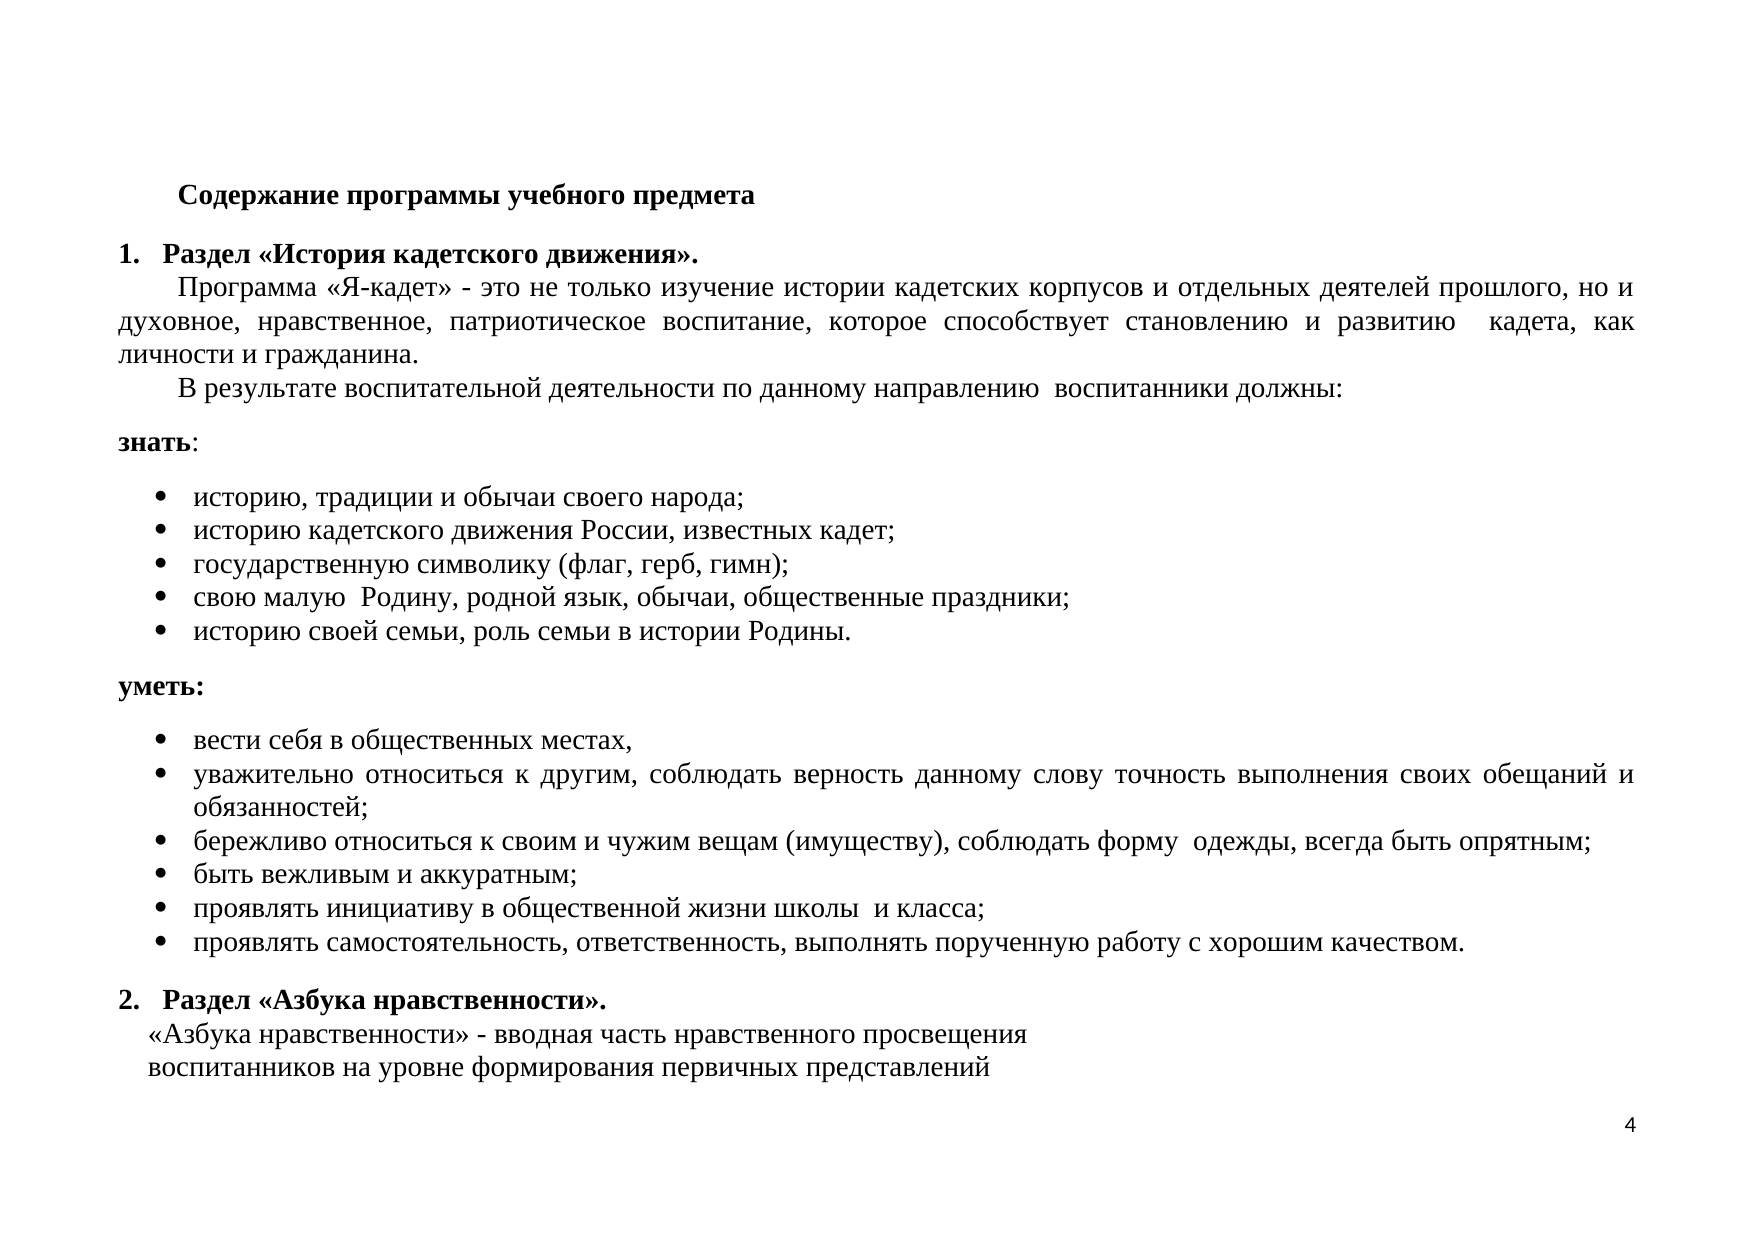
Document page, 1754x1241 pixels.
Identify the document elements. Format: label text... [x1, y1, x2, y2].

list проявлять самостоятельность, ответственность, выполнять порученную работу с хорошим качеством. [156, 924, 1636, 957]
list историю кадетского движения России, известных кадет; [156, 512, 1636, 546]
list историю своей семьи, роль семьи в истории Родины. [156, 613, 1636, 647]
list историю, традиции и обычаи своего народа; [156, 479, 1636, 512]
list быть вежливым и аккуратным; [156, 857, 1636, 890]
list Программа «Я-кадет» - это не только изучение истории кадетских корпусов и отдельных деятелей прошлого, но и духовное, нравственное, патриотическое воспитание, которое способствует становлению и развитию кадета, как личности и гражданина. [118, 269, 1636, 370]
list Раздел «История кадетского движения». [118, 236, 1636, 269]
list уважительно относиться к другим, соблюдать верность данному слову точность выполнения своих обещаний и обязанностей; [156, 756, 1636, 823]
list Содержание программы учебного предмета [118, 177, 1636, 211]
text знать: [118, 424, 1636, 458]
list Раздел «Азбука нравственности». [118, 982, 1636, 1016]
list воспитанников на уровне формирования первичных представлений [148, 1049, 1636, 1083]
list проявлять инициативу в общественной жизни школы и класса; [156, 890, 1636, 924]
text В результате воспитательной деятельности по данному направлению воспитанники должны: [118, 370, 1636, 403]
list «Азбука нравственности» - вводная часть нравственного просвещения [148, 1016, 1636, 1049]
text уметь: [118, 668, 1636, 701]
list свою малую Родину, родной язык, обычаи, общественные праздники; [156, 579, 1636, 613]
list вести себя в общественных местах, [156, 722, 1636, 756]
list бережливо относиться к своим и чужим вещам (имуществу), соблюдать форму одежды, всегда быть опрятным; [156, 823, 1636, 857]
list государственную символику (флаг, герб, гимн); [156, 546, 1636, 579]
